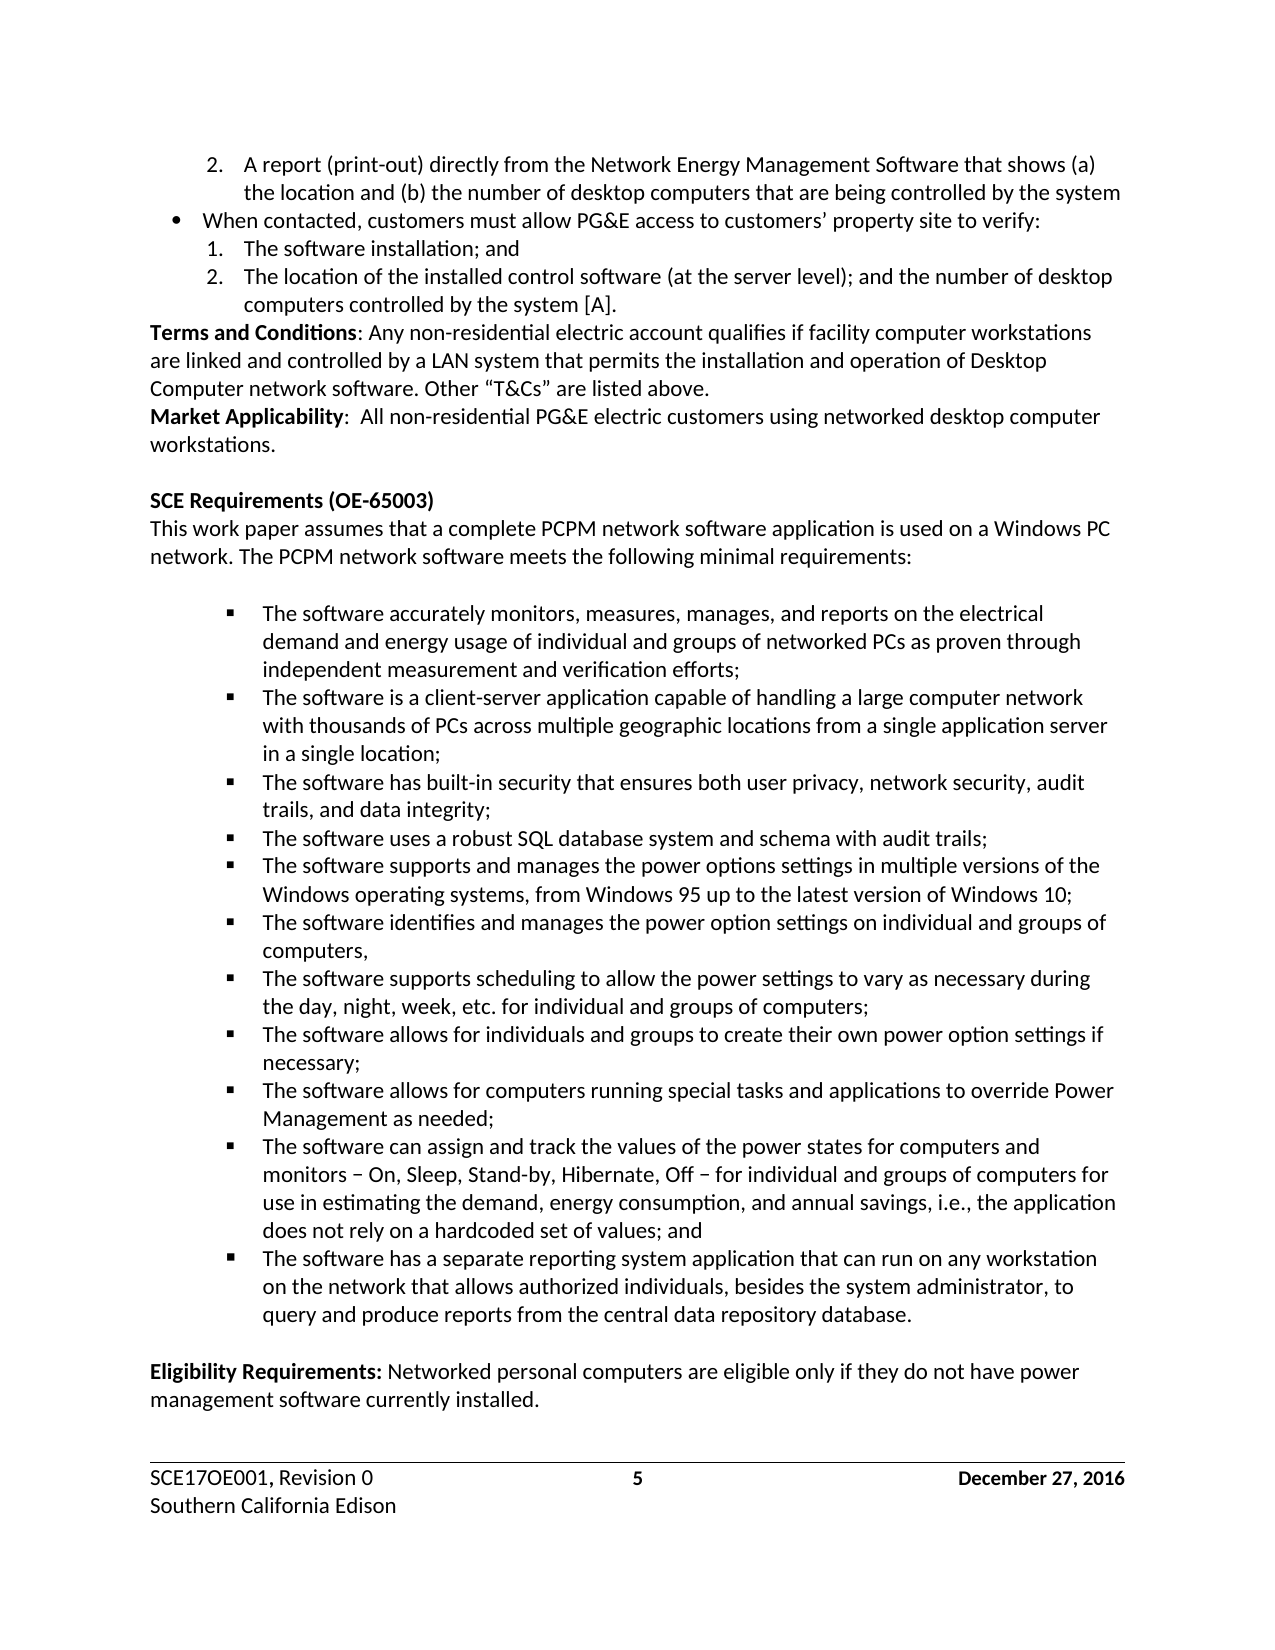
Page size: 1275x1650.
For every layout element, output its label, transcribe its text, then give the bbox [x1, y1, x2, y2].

list The software allows for computers running special tasks and applications to override Power Management as needed; [225, 1076, 1125, 1132]
list The location of the installed control software (at the server level); and the number of desktop computers controlled by the system [A]. [206, 262, 1125, 318]
list The software uses a robust SQL database system and schema with audit trails; [225, 824, 1125, 852]
text Market Applicability: All non-residential PG&E electric customers using networked desktop computer workstations. [150, 402, 1125, 458]
text This work paper assumes that a complete PCPM network software application is used on a Windows PC network. The PCPM network software meets the following minimal requirements: [150, 514, 1125, 570]
list The software accurately monitors, measures, manages, and reports on the electrical demand and energy usage of individual and groups of networked PCs as proven through independent measurement and verification efforts; [225, 599, 1125, 683]
text SCE Requirements (OE-65003) [150, 486, 1125, 514]
list The software supports and manages the power options settings in multiple versions of the Windows operating systems, from Windows 95 up to the latest version of Windows 10; [225, 852, 1125, 908]
list The software supports scheduling to allow the power settings to vary as necessary during the day, night, week, etc. for individual and groups of computers; [225, 964, 1125, 1020]
list The software can assign and track the values of the power states for computers and monitors − On, Sleep, Stand-by, Hibernate, Off − for individual and groups of computers for use in estimating the demand, energy consumption, and annual savings, i.e., the application does not rely on a hardcoded set of values; and [225, 1132, 1125, 1244]
list The software identifies and manages the power option settings on individual and groups of computers, [225, 908, 1125, 964]
list The software installation; and [206, 234, 1125, 262]
list The software has a separate reporting system application that can run on any workstation on the network that allows authorized individuals, besides the system administrator, to query and produce reports from the central data repository database. [225, 1244, 1125, 1328]
text Eligibility Requirements: Networked personal computers are eligible only if they do not have power management software currently installed. [150, 1357, 1125, 1413]
list The software has built-in security that ensures both user privacy, network security, audit trails, and data integrity; [225, 768, 1125, 824]
list The software is a client-server application capable of handling a large computer network with thousands of PCs across multiple geographic locations from a single application server in a single location; [225, 683, 1125, 768]
text Terms and Conditions: Any non-residential electric account qualifies if facility computer workstations are linked and controlled by a LAN system that permits the installation and operation of Desktop Computer network software. Other “T&Cs” are listed above. [150, 318, 1125, 402]
list The software allows for individuals and groups to create their own power option settings if necessary; [225, 1020, 1125, 1076]
list A report (print-out) directly from the Network Energy Management Software that shows (a) the location and (b) the number of desktop computers that are being controlled by the system [206, 150, 1125, 206]
list When contacted, customers must allow PG&E access to customers’ property site to verify: [172, 206, 1125, 234]
